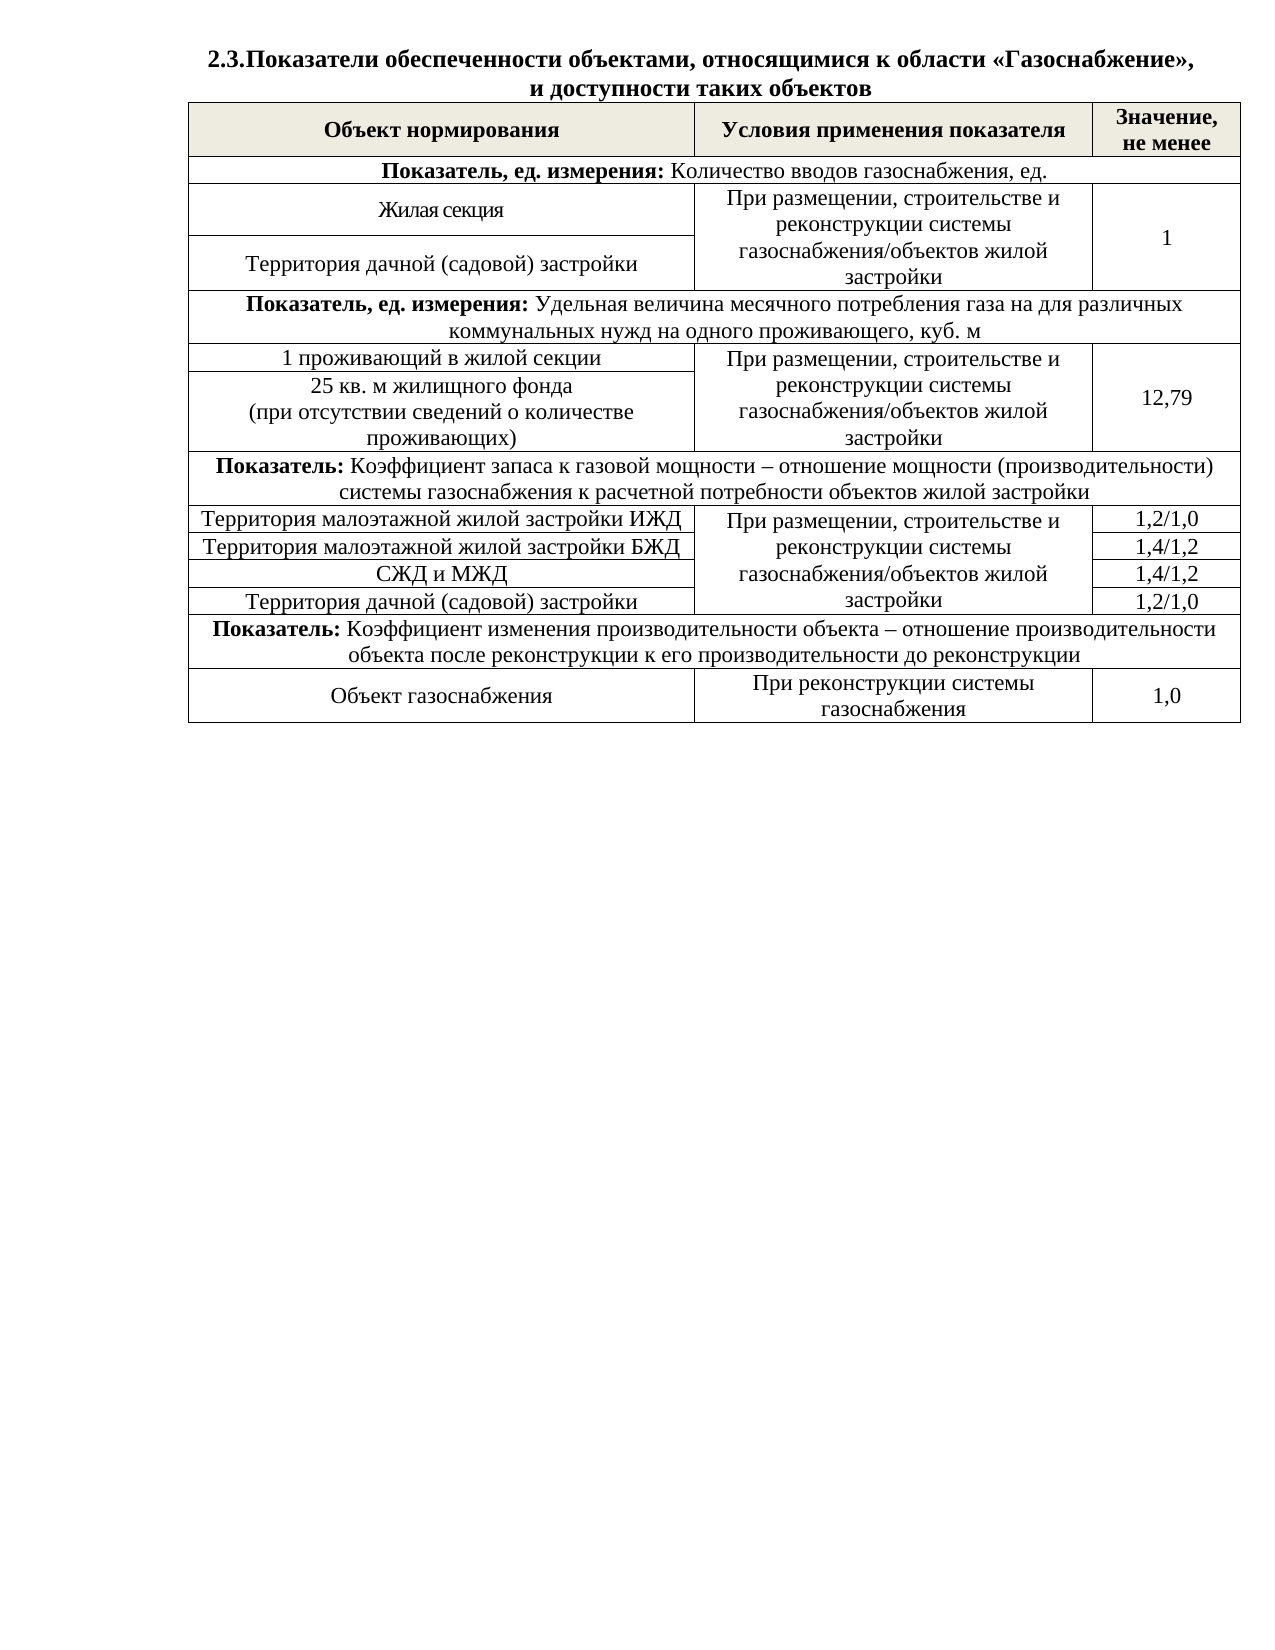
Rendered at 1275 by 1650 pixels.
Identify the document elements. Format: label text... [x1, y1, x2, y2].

table_cell При размещении, строительстве и реконструкции системы газоснабжения/объектов жилой застройки [695, 506, 1092, 614]
table_cell 1 [1093, 184, 1240, 289]
table_cell Жилая секция [189, 184, 694, 235]
table_cell 1,2/1,0 [1093, 506, 1240, 532]
table_cell Территория дачной (садовой) застройки [189, 236, 694, 289]
table_cell Показатель, ед. измерения: Удельная величина месячного потребления газа на для различных коммунальных нужд на одного проживающего, куб. м [189, 291, 1240, 343]
table_cell 25 кв. м жилищного фонда (при отсутствии сведений о количестве проживающих) [189, 372, 694, 451]
table_cell СЖД и МЖД [189, 560, 694, 587]
table_cell При размещении, строительстве и реконструкции системы газоснабжения/объектов жилой застройки [695, 344, 1092, 451]
table_header Условия применения показателя [695, 103, 1092, 156]
table_header Значение, не менее [1093, 103, 1240, 156]
list Показатели обеспеченности объектами, относящимися к области «Газоснабжение», [189, 44, 1212, 73]
text и доступности таких объектов [189, 73, 1212, 102]
table_cell Территория малоэтажной жилой застройки ИЖД [189, 506, 694, 532]
table_cell Показатель: Коэффициент изменения производительности объекта – отношение производительности объекта после реконструкции к его производительности до реконструкции [189, 615, 1240, 668]
table_cell Показатель, ед. измерения: Количество вводов газоснабжения, ед. [189, 157, 1240, 183]
table_cell Показатель: Коэффициент запаса к газовой мощности – отношение мощности (производительности) системы газоснабжения к расчетной потребности объектов жилой застройки [189, 452, 1240, 504]
table_cell 1,2/1,0 [1093, 588, 1240, 614]
table_cell Объект газоснабжения [189, 669, 694, 722]
table_cell 1,0 [1093, 669, 1240, 722]
table_cell 1,4/1,2 [1093, 560, 1240, 587]
table_cell 1,4/1,2 [1093, 533, 1240, 559]
table_cell Территория малоэтажной жилой застройки БЖД [189, 533, 694, 559]
table_cell Территория дачной (садовой) застройки [189, 588, 694, 614]
table_cell При реконструкции системы газоснабжения [695, 669, 1092, 722]
table_cell 12,79 [1093, 344, 1240, 451]
table_header Объект нормирования [189, 103, 694, 156]
table_cell При размещении, строительстве и реконструкции системы газоснабжения/объектов жилой застройки [695, 184, 1092, 289]
table_cell 1 проживающий в жилой секции [189, 344, 694, 371]
